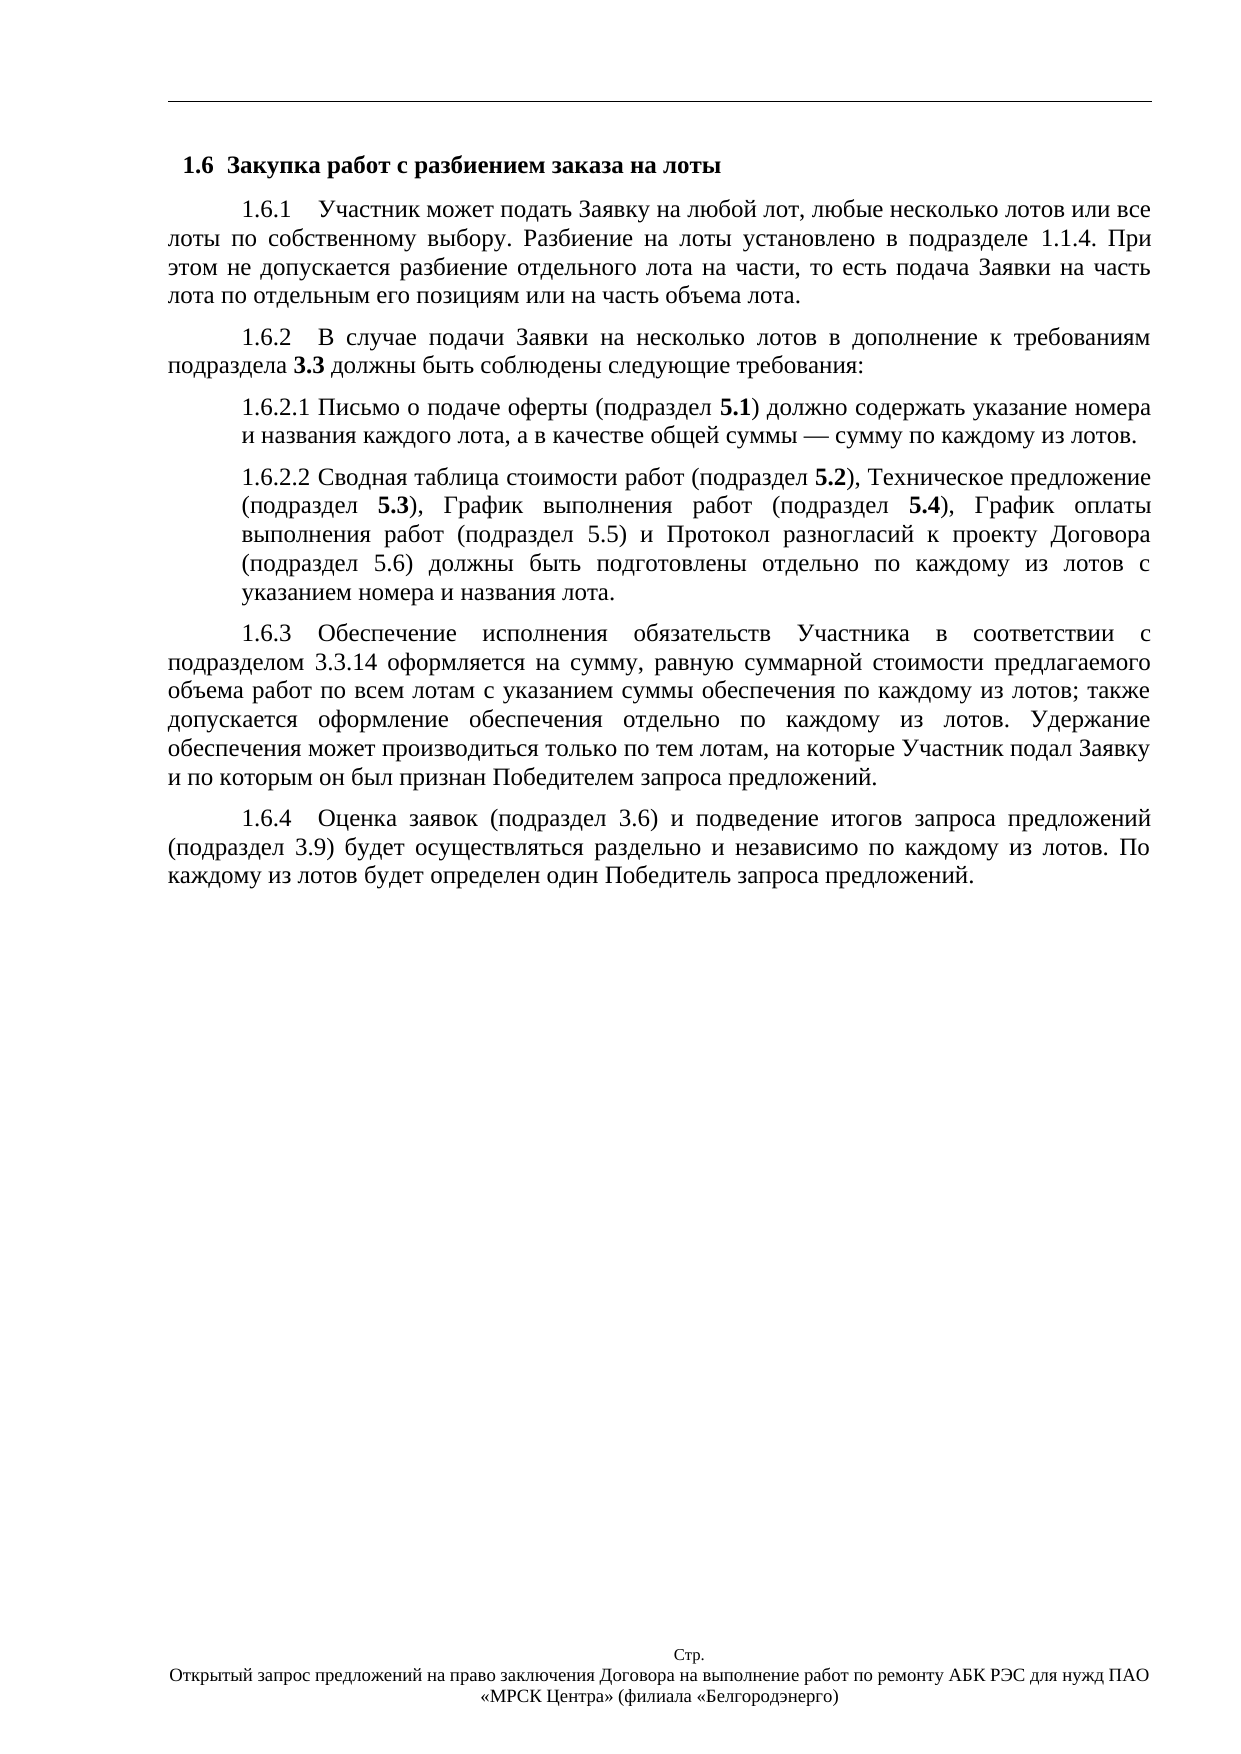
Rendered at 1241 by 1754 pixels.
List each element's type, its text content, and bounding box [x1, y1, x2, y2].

subtitle Сводная таблица стоимости работ (подраздел 5.2), Техническое предложение (подраздел 5.3), График выполнения работ (подраздел 5.4), График оплаты выполнения работ (подраздел 5.5) и Протокол разногласий к проекту Договора (подраздел 5.6) должны быть подготовлены отдельно по каждому из лотов с указанием номера и названия лота. [241, 462, 1152, 605]
subtitle В случае подачи Заявки на несколько лотов в дополнение к требованиям подраздела 3.3 должны быть соблюдены следующие требования: [168, 322, 1152, 379]
subtitle Закупка работ с разбиением заказа на лоты [182, 150, 1152, 179]
subtitle Письмо о подаче оферты (подраздел 5.1) должно содержать указание номера и названия каждого лота, а в качестве общей суммы — сумму по каждому из лотов. [241, 392, 1152, 449]
subtitle Обеспечение исполнения обязательств Участника в соответствии с подразделом 3.3.14 оформляется на сумму, равную суммарной стоимости предлагаемого объема работ по всем лотам с указанием суммы обеспечения по каждому из лотов; также допускается оформление обеспечения отдельно по каждому из лотов. Удержание обеспечения может производиться только по тем лотам, на которые Участник подал Заявку и по которым он был признан Победителем запроса предложений. [168, 618, 1152, 790]
subtitle Участник может подать Заявку на любой лот, любые несколько лотов или все лоты по собственному выбору. Разбиение на лоты установлено в подразделе 1.1.4. При этом не допускается разбиение отдельного лота на части, то есть подача Заявки на часть лота по отдельным его позициям или на часть объема лота. [168, 194, 1152, 309]
subtitle Оценка заявок (подраздел 3.6) и подведение итогов запроса предложений (подраздел 3.9) будет осуществляться раздельно и независимо по каждому из лотов. По каждому из лотов будет определен один Победитель запроса предложений. [168, 803, 1152, 889]
